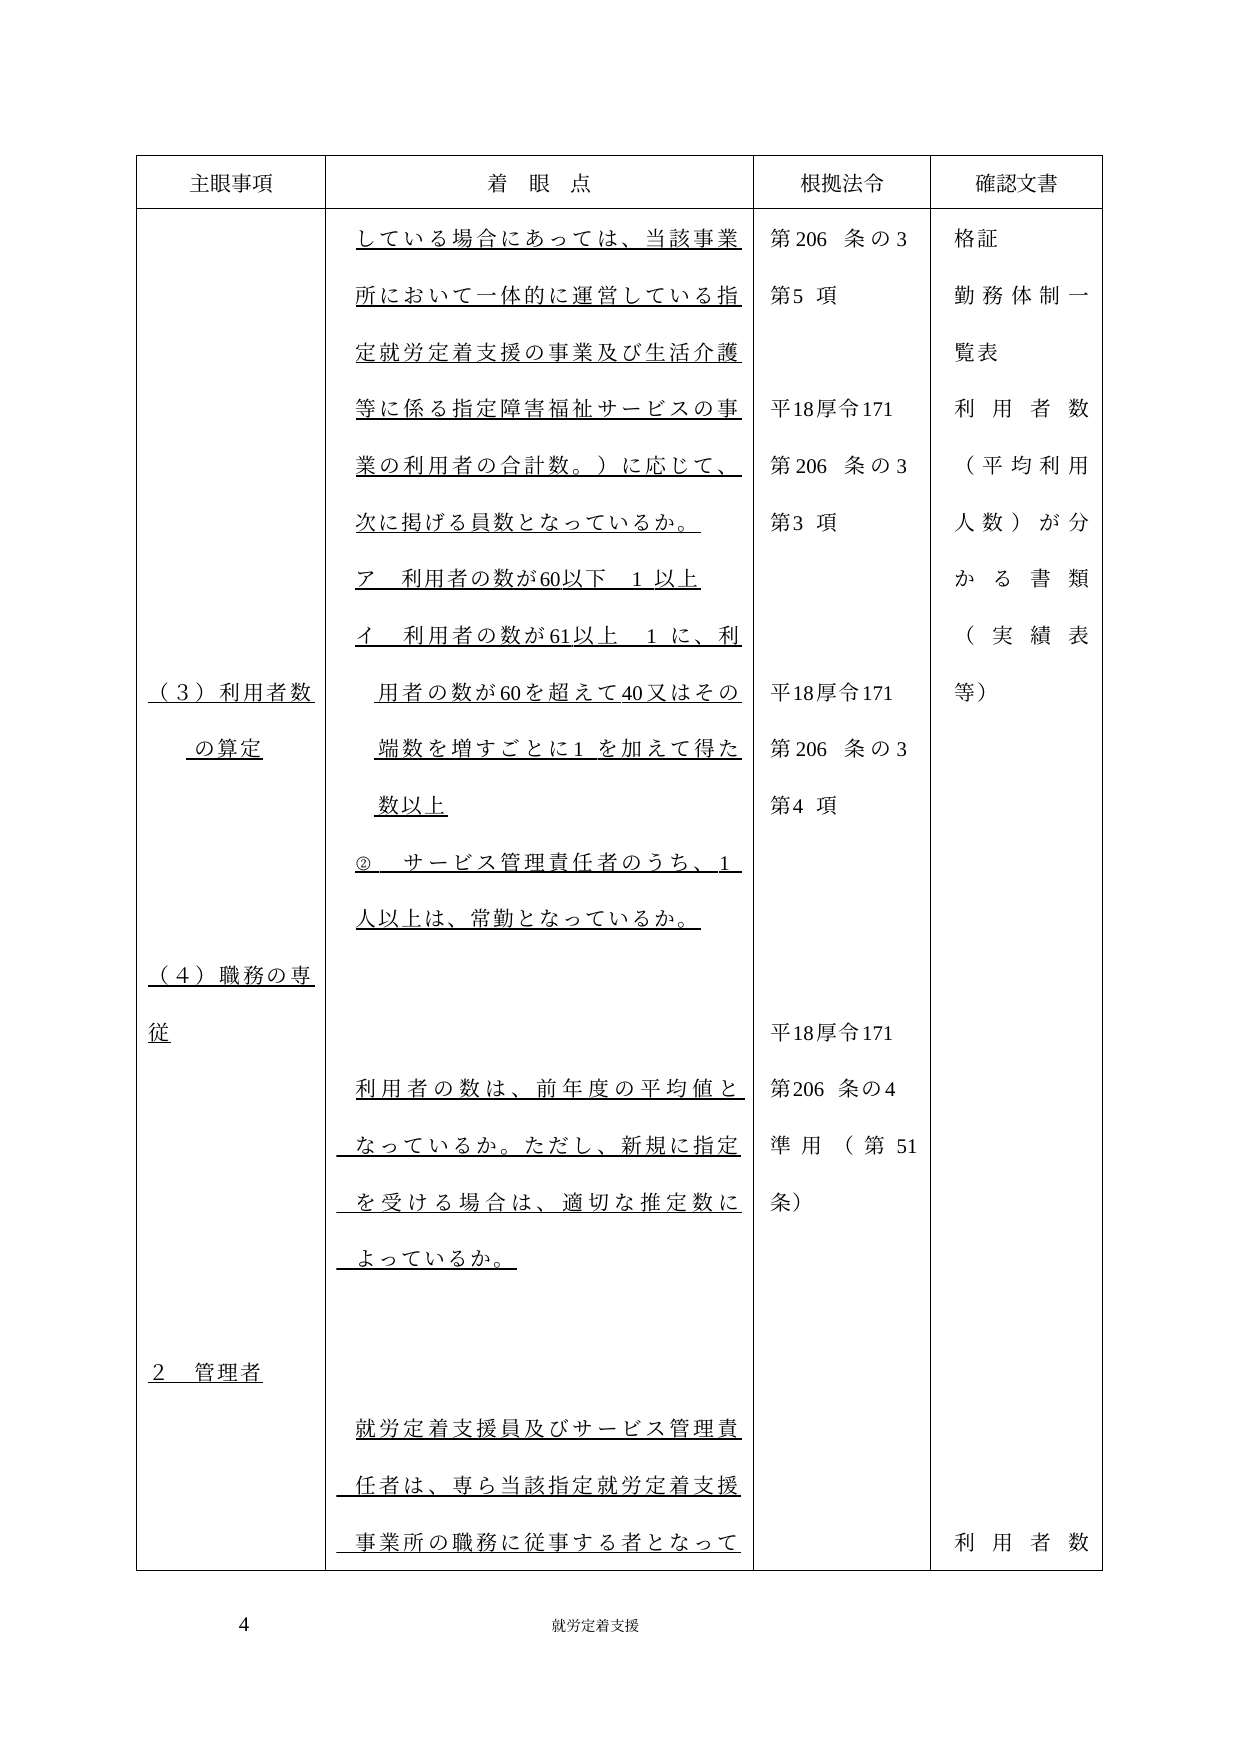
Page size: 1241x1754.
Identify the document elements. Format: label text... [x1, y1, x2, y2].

table_header 根拠法令 [754, 156, 930, 208]
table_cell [326, 209, 753, 1569]
table_header 確認文書 [931, 156, 1102, 208]
table_header 着 眼 点 [326, 156, 753, 208]
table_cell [137, 209, 325, 1569]
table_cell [754, 209, 930, 1569]
table_header 主眼事項 [137, 156, 325, 208]
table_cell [931, 209, 1102, 1569]
